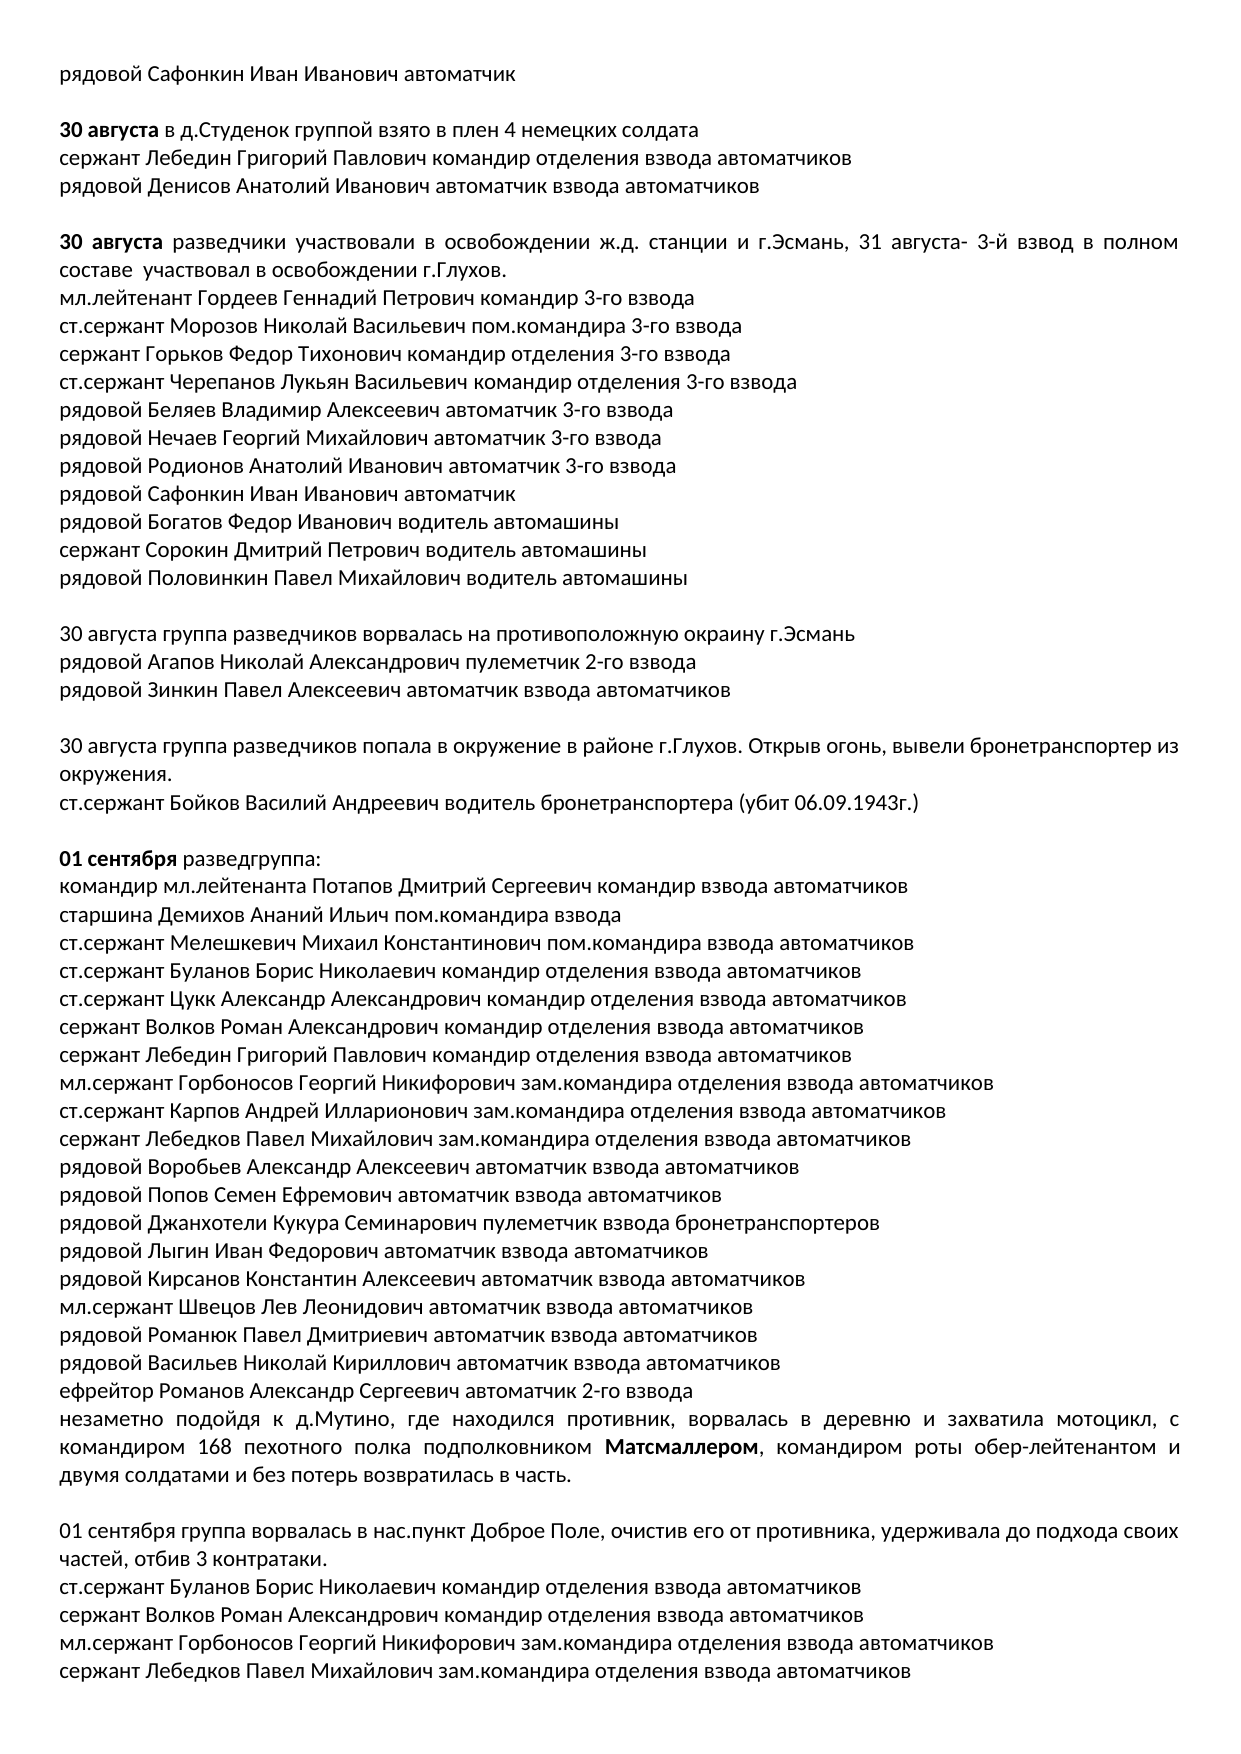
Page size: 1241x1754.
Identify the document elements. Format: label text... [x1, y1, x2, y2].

text старшина Демихов Ананий Ильич пом.командира взвода [59, 900, 1181, 928]
text мл.сержант Швецов Лев Леонидович автоматчик взвода автоматчиков [59, 1292, 1181, 1320]
text рядовой Романюк Павел Дмитриевич автоматчик взвода автоматчиков [59, 1320, 1181, 1348]
text ст.сержант Буланов Борис Николаевич командир отделения взвода автоматчиков [59, 1572, 1181, 1600]
text незаметно подойдя к д.Мутино, где находился противник, ворвалась в деревню и захватила мотоцикл, с командиром 168 пехотного полка подполковником Матсмаллером, командиром роты обер-лейтенантом и двумя солдатами и без потерь возвратилась в часть. [59, 1404, 1181, 1488]
text рядовой Родионов Анатолий Иванович автоматчик 3-го взвода [59, 451, 1181, 479]
text рядовой Сафонкин Иван Иванович автоматчик [59, 479, 1181, 507]
text ст.сержант Цукк Александр Александрович командир отделения взвода автоматчиков [59, 984, 1181, 1012]
text рядовой Попов Семен Ефремович автоматчик взвода автоматчиков [59, 1180, 1181, 1208]
text рядовой Сафонкин Иван Иванович автоматчик [59, 59, 1181, 87]
text сержант Горьков Федор Тихонович командир отделения 3-го взвода [59, 339, 1181, 367]
text мл.сержант Горбоносов Георгий Никифорович зам.командира отделения взвода автоматчиков [59, 1628, 1181, 1656]
text рядовой Богатов Федор Иванович водитель автомашины [59, 507, 1181, 535]
text 30 августа в д.Студенок группой взято в плен 4 немецких солдата [59, 115, 1181, 143]
text рядовой Кирсанов Константин Алексеевич автоматчик взвода автоматчиков [59, 1264, 1181, 1292]
text 30 августа разведчики участвовали в освобождении ж.д. станции и г.Эсмань, 31 августа- 3-й взвод в полном составе участвовал в освобождении г.Глухов. [59, 227, 1181, 283]
text сержант Лебедков Павел Михайлович зам.командира отделения взвода автоматчиков [59, 1124, 1181, 1152]
text мл.лейтенант Гордеев Геннадий Петрович командир 3-го взвода [59, 283, 1181, 311]
text ст.сержант Буланов Борис Николаевич командир отделения взвода автоматчиков [59, 956, 1181, 984]
text рядовой Зинкин Павел Алексеевич автоматчик взвода автоматчиков [59, 676, 1181, 703]
text рядовой Васильев Николай Кириллович автоматчик взвода автоматчиков [59, 1348, 1181, 1376]
text рядовой Агапов Николай Александрович пулеметчик 2-го взвода [59, 647, 1181, 676]
text рядовой Половинкин Павел Михайлович водитель автомашины [59, 563, 1181, 591]
text рядовой Нечаев Георгий Михайлович автоматчик 3-го взвода [59, 423, 1181, 451]
text ст.сержант Черепанов Лукьян Васильевич командир отделения 3-го взвода [59, 367, 1181, 395]
text сержант Лебедин Григорий Павлович командир отделения взвода автоматчиков [59, 143, 1181, 171]
text 30 августа группа разведчиков ворвалась на противоположную окраину г.Эсмань [59, 619, 1181, 647]
text командир мл.лейтенанта Потапов Дмитрий Сергеевич командир взвода автоматчиков [59, 872, 1181, 900]
text рядовой Лыгин Иван Федорович автоматчик взвода автоматчиков [59, 1236, 1181, 1264]
text рядовой Воробьев Александр Алексеевич автоматчик взвода автоматчиков [59, 1152, 1181, 1180]
text ст.сержант Мелешкевич Михаил Константинович пом.командира взвода автоматчиков [59, 928, 1181, 956]
text ефрейтор Романов Александр Сергеевич автоматчик 2-го взвода [59, 1376, 1181, 1404]
text рядовой Джанхотели Кукура Семинарович пулеметчик взвода бронетранспортеров [59, 1208, 1181, 1236]
text ст.сержант Карпов Андрей Илларионович зам.командира отделения взвода автоматчиков [59, 1096, 1181, 1124]
text сержант Сорокин Дмитрий Петрович водитель автомашины [59, 535, 1181, 563]
text мл.сержант Горбоносов Георгий Никифорович зам.командира отделения взвода автоматчиков [59, 1068, 1181, 1096]
text сержант Лебедков Павел Михайлович зам.командира отделения взвода автоматчиков [59, 1656, 1181, 1684]
text ст.сержант Бойков Василий Андреевич водитель бронетранспортера (убит 06.09.1943г.) [59, 788, 1181, 816]
text сержант Волков Роман Александрович командир отделения взвода автоматчиков [59, 1600, 1181, 1628]
text ст.сержант Морозов Николай Васильевич пом.командира 3-го взвода [59, 311, 1181, 339]
text 30 августа группа разведчиков попала в окружение в районе г.Глухов. Открыв огонь, вывели бронетранспортер из окружения. [59, 732, 1181, 788]
text 01 сентября разведгруппа: [59, 844, 1181, 872]
text сержант Лебедин Григорий Павлович командир отделения взвода автоматчиков [59, 1040, 1181, 1068]
text 01 сентября группа ворвалась в нас.пункт Доброе Поле, очистив его от противника, удерживала до подхода своих частей, отбив 3 контратаки. [59, 1516, 1181, 1572]
text сержант Волков Роман Александрович командир отделения взвода автоматчиков [59, 1012, 1181, 1040]
text рядовой Беляев Владимир Алексеевич автоматчик 3-го взвода [59, 395, 1181, 423]
text рядовой Денисов Анатолий Иванович автоматчик взвода автоматчиков [59, 171, 1181, 199]
